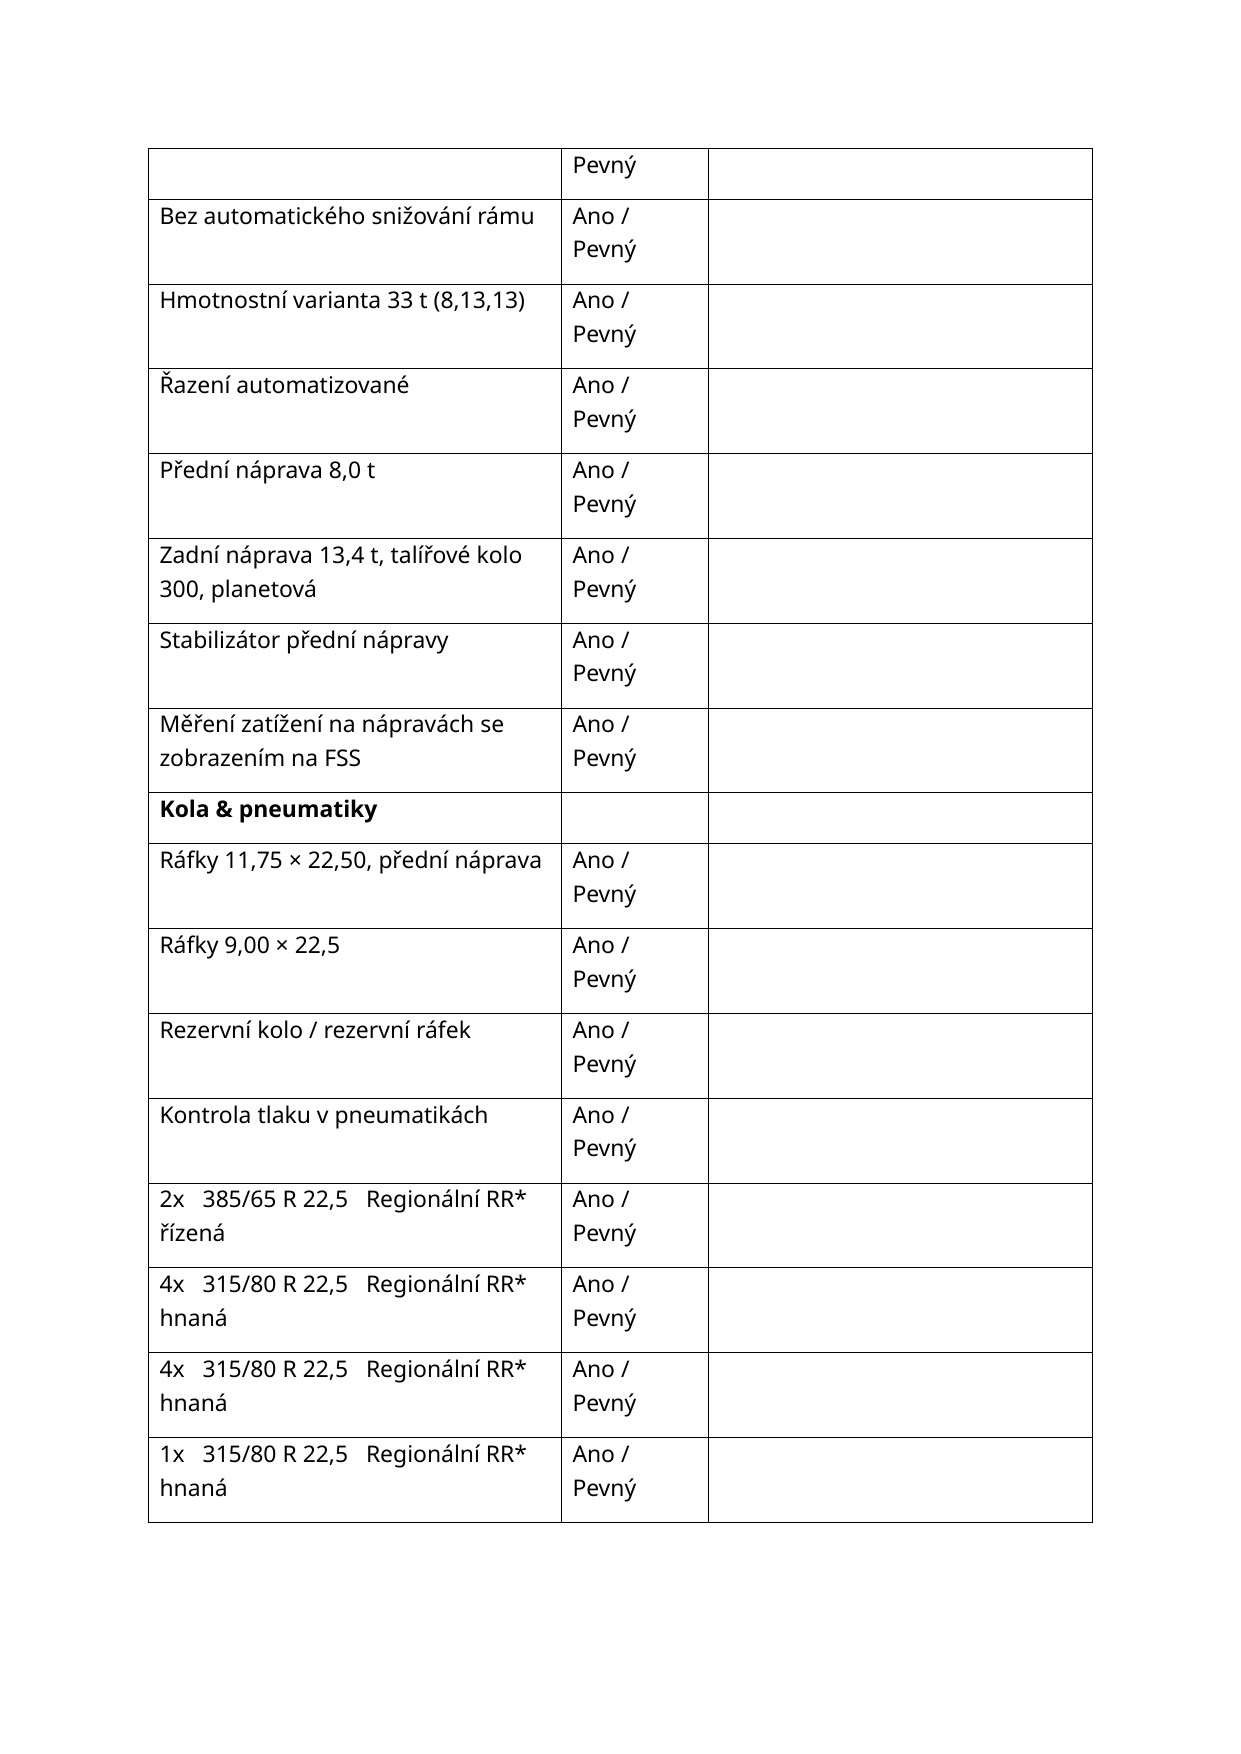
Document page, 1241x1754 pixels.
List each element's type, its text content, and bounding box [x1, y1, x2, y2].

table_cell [149, 149, 561, 199]
table_cell Ano / Pevný [562, 1014, 708, 1098]
table_cell [709, 1014, 1092, 1098]
table_cell Bez automatického snižování rámu [149, 200, 561, 283]
table_cell [709, 200, 1092, 283]
table_cell [709, 1184, 1092, 1267]
table_cell Ano / Pevný [562, 539, 708, 623]
table_cell Zadní náprava 13,4 t, talířové kolo 300, planetová [149, 539, 561, 623]
table_cell [709, 454, 1092, 538]
table_cell Měření zatížení na nápravách se zobrazením na FSS [149, 709, 561, 792]
table_cell Ano / Pevný [562, 1268, 708, 1352]
table_cell Ano / Pevný [562, 1438, 708, 1522]
table_cell [709, 539, 1092, 623]
table_cell [709, 793, 1092, 843]
table_cell Stabilizátor přední nápravy [149, 624, 561, 707]
table_cell Ano / Pevný [562, 285, 708, 368]
table_cell 4x 315/80 R 22,5 Regionální RR* hnaná [149, 1353, 561, 1437]
table_cell Ano / Pevný [562, 1353, 708, 1437]
table_cell Ano / Pevný [562, 1099, 708, 1182]
table_cell 1x 315/80 R 22,5 Regionální RR* hnaná [149, 1438, 561, 1522]
table_cell [709, 149, 1092, 199]
table_cell [709, 709, 1092, 792]
table_cell [709, 1268, 1092, 1352]
table_cell [709, 1353, 1092, 1437]
table_cell Ano / Pevný [562, 844, 708, 928]
table_cell Ano / Pevný [562, 454, 708, 538]
table_cell Ano / Pevný [562, 369, 708, 453]
table_cell Ano / Pevný [562, 200, 708, 283]
table_cell Kontrola tlaku v pneumatikách [149, 1099, 561, 1182]
table_cell [709, 929, 1092, 1013]
table_cell Rezervní kolo / rezervní ráfek [149, 1014, 561, 1098]
table_cell [709, 369, 1092, 453]
table_cell Ráfky 11,75 × 22,50, přední náprava [149, 844, 561, 928]
table_cell Ano / Pevný [562, 624, 708, 707]
table_cell [709, 1438, 1092, 1522]
table_cell Ano / Pevný [562, 709, 708, 792]
table_cell [709, 624, 1092, 707]
table_cell [709, 844, 1092, 928]
table_cell Ráfky 9,00 × 22,5 [149, 929, 561, 1013]
table_cell Ano / Pevný [562, 149, 708, 199]
table_cell Přední náprava 8,0 t [149, 454, 561, 538]
table_cell Ano / Pevný [562, 1184, 708, 1267]
table_cell [709, 1099, 1092, 1182]
table_cell 2x 385/65 R 22,5 Regionální RR* řízená [149, 1184, 561, 1267]
table_cell Hmotnostní varianta 33 t (8,13,13) [149, 285, 561, 368]
table_cell Ano / Pevný [562, 929, 708, 1013]
table_cell Kola & pneumatiky [149, 793, 561, 843]
table_cell Řazení automatizované [149, 369, 561, 453]
table_cell 4x 315/80 R 22,5 Regionální RR* hnaná [149, 1268, 561, 1352]
table_cell [709, 285, 1092, 368]
table_cell [562, 793, 708, 843]
